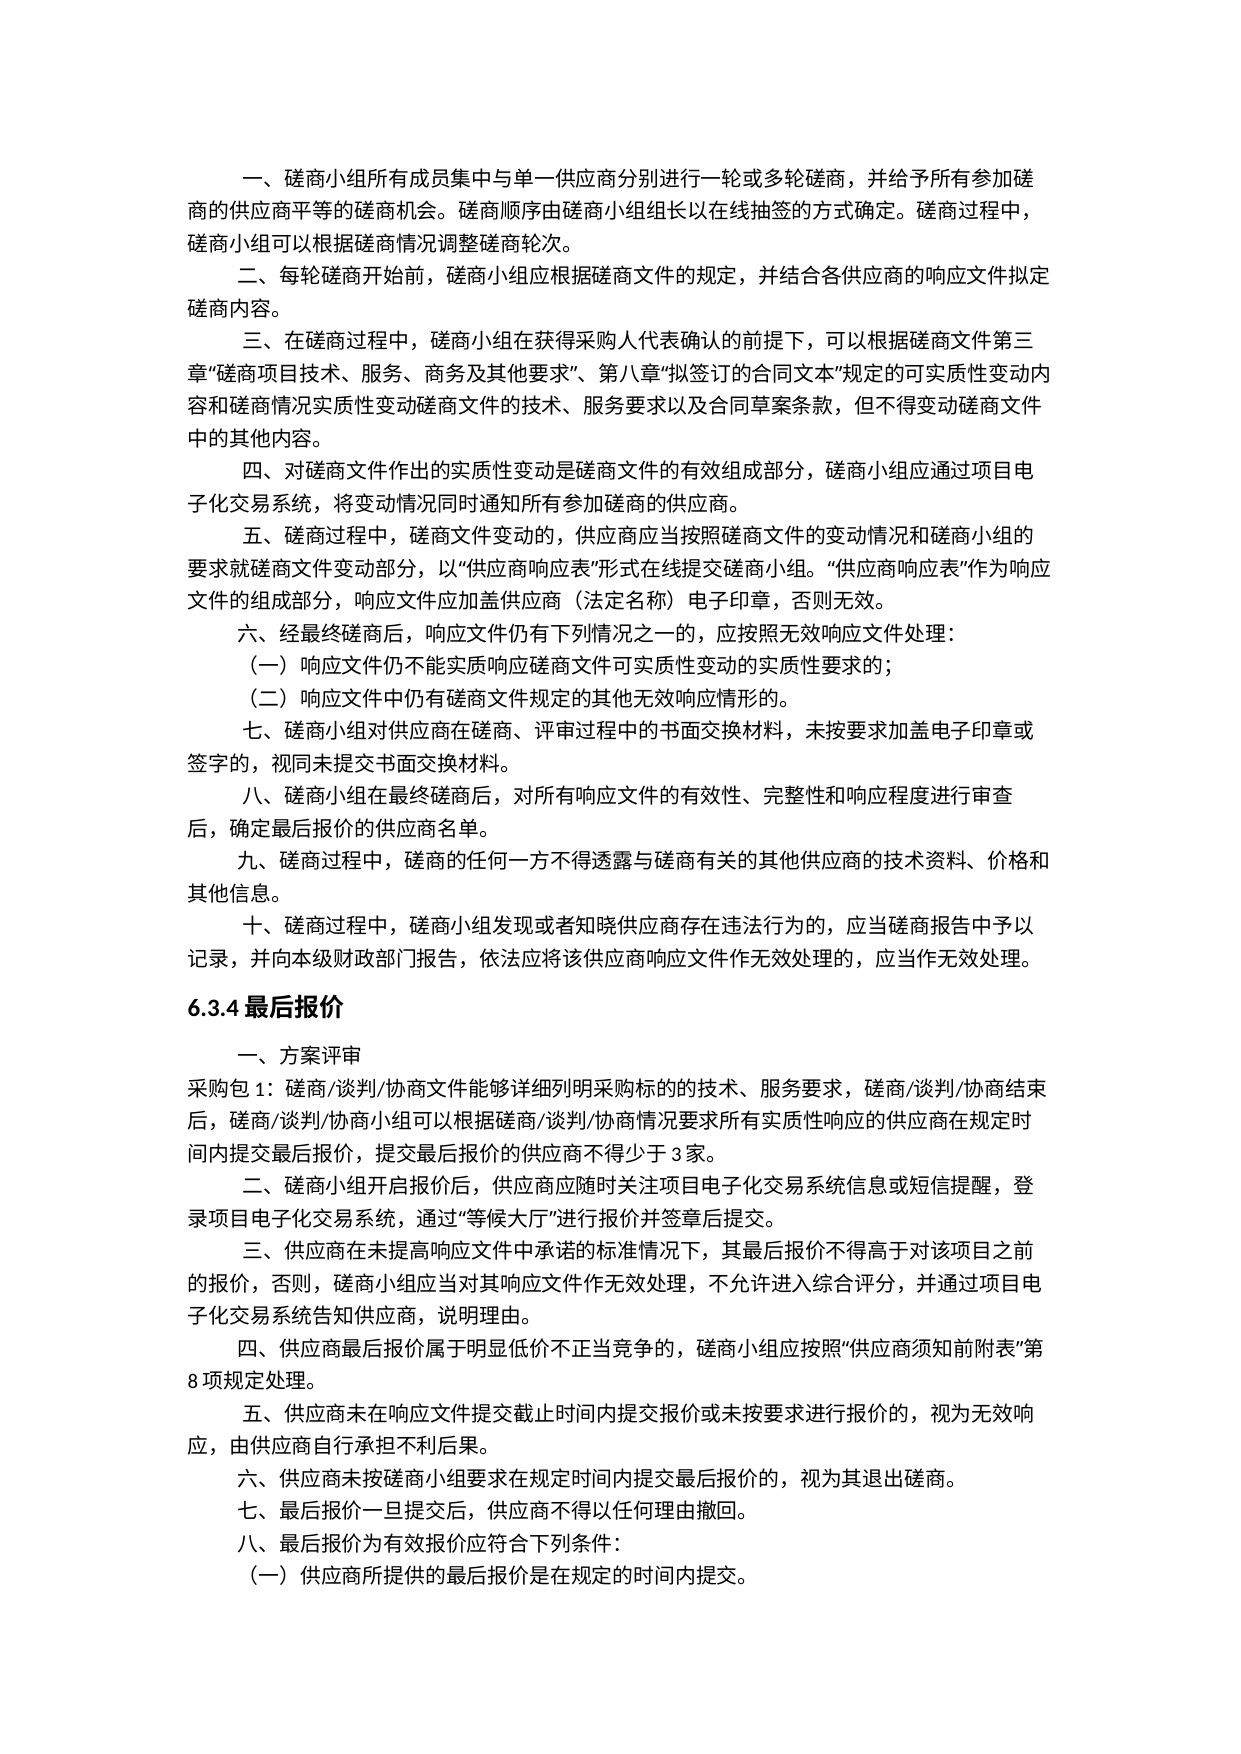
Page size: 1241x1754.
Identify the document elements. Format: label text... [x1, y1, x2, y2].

text 采购包1：磋商/谈判/协商文件能够详细列明采购标的的技术、服务要求，磋商/谈判/协商结束后，磋商/谈判/协商小组可以根据磋商/谈判/协商情况要求所有实质性响应的供应商在规定时间内提交最后报价，提交最后报价的供应商不得少于3家。 [187, 1072, 1053, 1169]
text 八、磋商小组在最终磋商后，对所有响应文件的有效性、完整性和响应程度进行审查后，确定最后报价的供应商名单。 [187, 779, 1053, 844]
text 七、最后报价一旦提交后，供应商不得以任何理由撤回。 [187, 1494, 1053, 1527]
text 三、在磋商过程中，磋商小组在获得采购人代表确认的前提下，可以根据磋商文件第三章“磋商项目技术、服务、商务及其他要求”、第八章“拟签订的合同文本”规定的可实质性变动内容和磋商情况实质性变动磋商文件的技术、服务要求以及合同草案条款，但不得变动磋商文件中的其他内容。 [187, 324, 1053, 454]
text （二）响应文件中仍有磋商文件规定的其他无效响应情形的。 [187, 682, 1053, 714]
text 二、每轮磋商开始前，磋商小组应根据磋商文件的规定，并结合各供应商的响应文件拟定磋商内容。 [187, 259, 1053, 324]
text 二、磋商小组开启报价后，供应商应随时关注项目电子化交易系统信息或短信提醒，登录项目电子化交易系统，通过“等候大厅”进行报价并签章后提交。 [187, 1169, 1053, 1234]
text 一、磋商小组所有成员集中与单一供应商分别进行一轮或多轮磋商，并给予所有参加磋商的供应商平等的磋商机会。磋商顺序由磋商小组组长以在线抽签的方式确定。磋商过程中，磋商小组可以根据磋商情况调整磋商轮次。 [187, 162, 1053, 259]
text 四、对磋商文件作出的实质性变动是磋商文件的有效组成部分，磋商小组应通过项目电子化交易系统，将变动情况同时通知所有参加磋商的供应商。 [187, 454, 1053, 519]
text 九、磋商过程中，磋商的任何一方不得透露与磋商有关的其他供应商的技术资料、价格和其他信息。 [187, 844, 1053, 909]
text 五、供应商未在响应文件提交截止时间内提交报价或未按要求进行报价的，视为无效响应，由供应商自行承担不利后果。 [187, 1397, 1053, 1462]
text 6.3.4最后报价 [187, 974, 1053, 1039]
text （一）响应文件仍不能实质响应磋商文件可实质性变动的实质性要求的； [187, 649, 1053, 682]
text 六、经最终磋商后，响应文件仍有下列情况之一的，应按照无效响应文件处理： [187, 617, 1053, 649]
text 三、供应商在未提高响应文件中承诺的标准情况下，其最后报价不得高于对该项目之前的报价，否则，磋商小组应当对其响应文件作无效处理，不允许进入综合评分，并通过项目电子化交易系统告知供应商，说明理由。 [187, 1234, 1053, 1332]
text 十、磋商过程中，磋商小组发现或者知晓供应商存在违法行为的，应当磋商报告中予以记录，并向本级财政部门报告，依法应将该供应商响应文件作无效处理的，应当作无效处理。 [187, 909, 1053, 974]
text 八、最后报价为有效报价应符合下列条件： [187, 1527, 1053, 1559]
text 六、供应商未按磋商小组要求在规定时间内提交最后报价的，视为其退出磋商。 [187, 1462, 1053, 1494]
text 七、磋商小组对供应商在磋商、评审过程中的书面交换材料，未按要求加盖电子印章或签字的，视同未提交书面交换材料。 [187, 714, 1053, 779]
text 四、供应商最后报价属于明显低价不正当竞争的，磋商小组应按照“供应商须知前附表”第8项规定处理。 [187, 1332, 1053, 1397]
text 五、磋商过程中，磋商文件变动的，供应商应当按照磋商文件的变动情况和磋商小组的要求就磋商文件变动部分，以“供应商响应表”形式在线提交磋商小组。“供应商响应表”作为响应文件的组成部分，响应文件应加盖供应商（法定名称）电子印章，否则无效。 [187, 519, 1053, 617]
text （一）供应商所提供的最后报价是在规定的时间内提交。 [187, 1559, 1053, 1592]
text 一、方案评审 [187, 1039, 1053, 1072]
